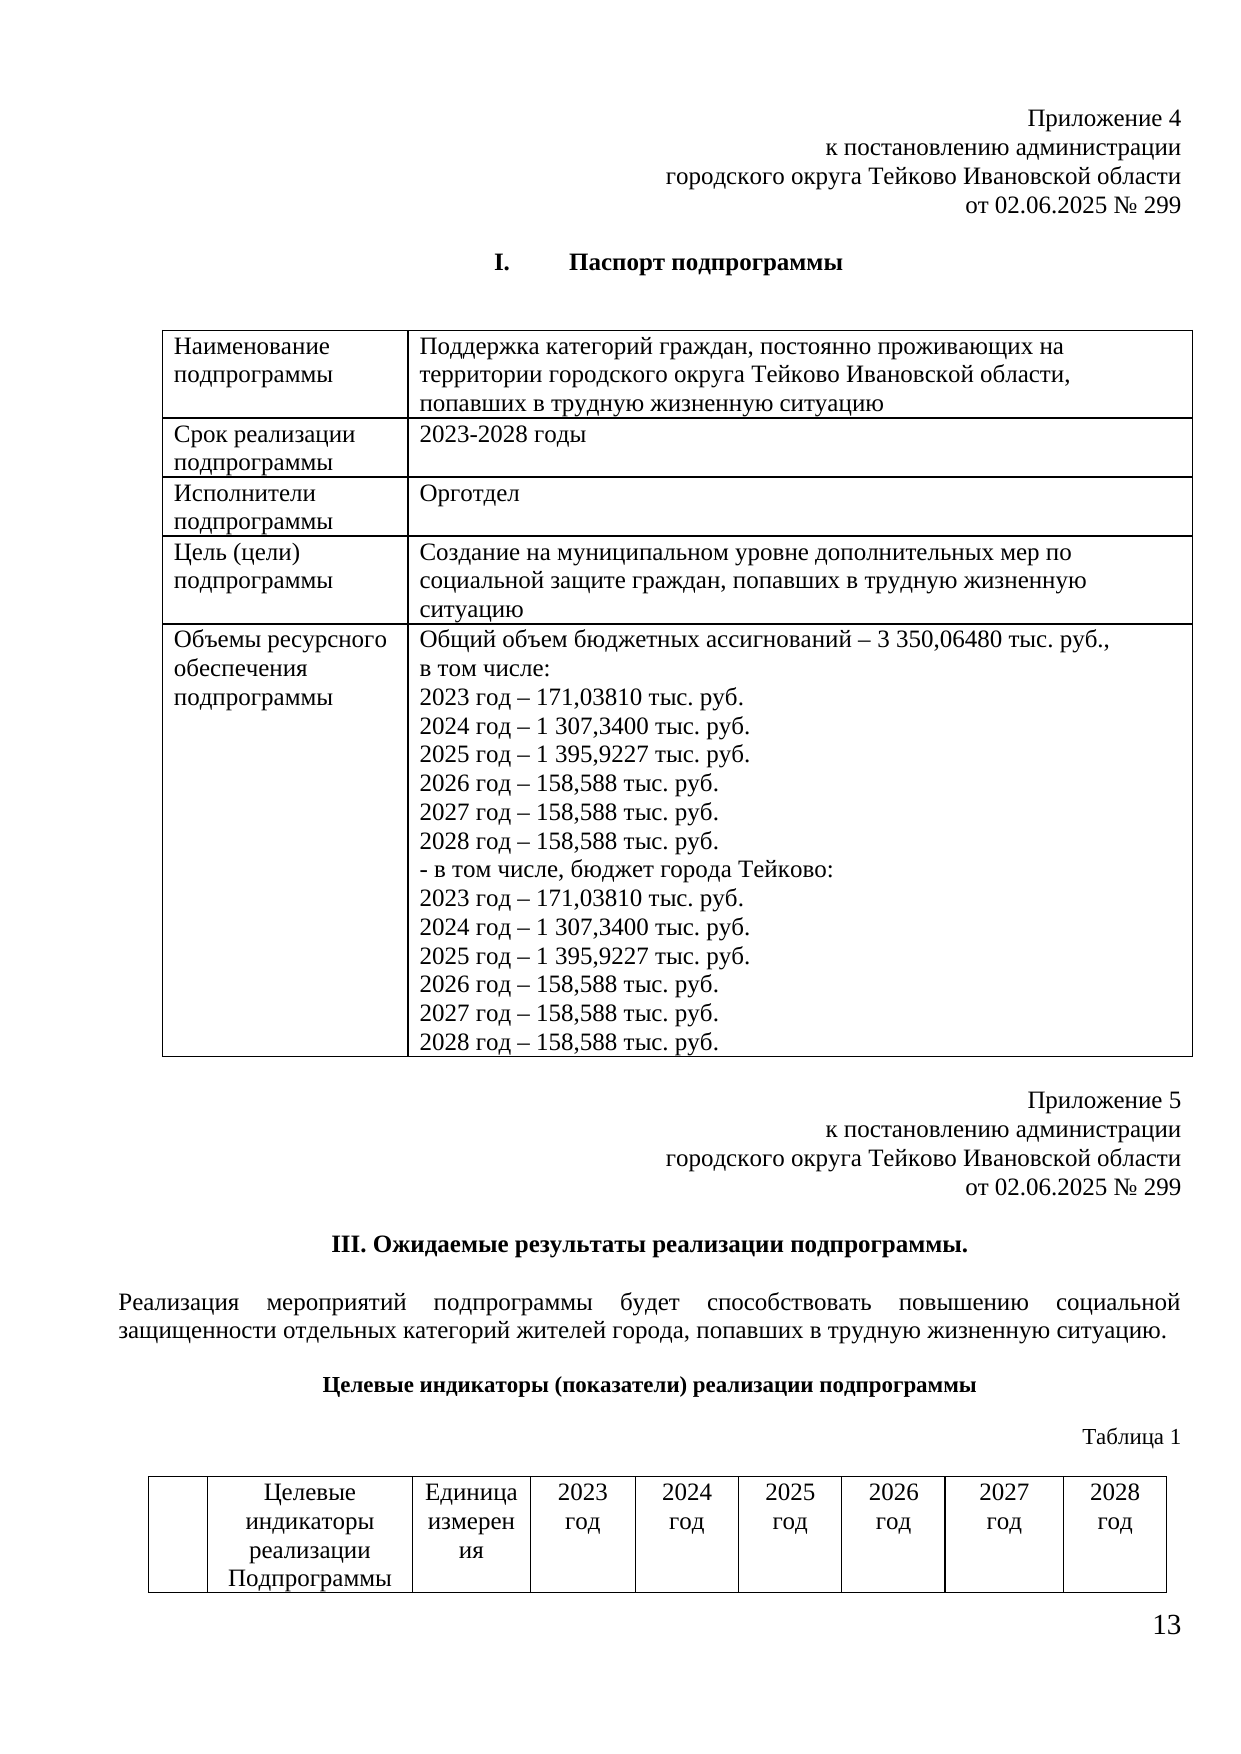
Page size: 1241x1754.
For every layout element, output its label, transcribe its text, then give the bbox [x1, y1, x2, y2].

list Паспорт подпрограммы [156, 247, 1181, 276]
table_header Единица измерения [413, 1477, 530, 1592]
table_cell Общий объем бюджетных ассигнований – 3 350,06480 тыс. руб., в том числе: 2023 год – 171,03810 тыс. руб. 2024 год – 1 307,3400 тыс. руб. 2025 год – 1 395,9227 тыс. руб. 2026 год – 158,588 тыс. руб. 2027 год – 158,588 тыс. руб. 2028 год – 158,588 тыс. руб. - в том числе, бюджет города Тейково: 2023 год – 171,03810 тыс. руб. 2024 год – 1 307,3400 тыс. руб. 2025 год – 1 395,9227 тыс. руб. 2026 год – 158,588 тыс. руб. 2027 год – 158,588 тыс. руб. 2028 год – 158,588 тыс. руб. [409, 625, 1192, 1056]
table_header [208, 1477, 412, 1592]
table_cell Объемы ресурсного обеспечения подпрограммы [163, 625, 407, 1056]
text к постановлению администрации [118, 132, 1181, 161]
table_cell Исполнители подпрограммы [163, 478, 407, 535]
text к постановлению администрации [118, 1114, 1181, 1143]
text от 02.06.2025 № 299 [118, 1172, 1181, 1201]
table_header 2027 год [946, 1477, 1063, 1592]
text Приложение 4 [118, 103, 1181, 132]
text Целевые индикаторы (показатели) реализации подпрограммы [118, 1371, 1181, 1397]
table_header [149, 1477, 207, 1592]
table_header 2023 год [531, 1477, 635, 1592]
table_cell Создание на муниципальном уровне дополнительных мер по социальной защите граждан, попавших в трудную жизненную ситуацию [409, 537, 1192, 623]
table_header 2026 год [842, 1477, 944, 1592]
table_cell 2023-2028 годы [409, 419, 1192, 476]
table_header 2025 год [739, 1477, 841, 1592]
table_header 2028 год [1064, 1477, 1166, 1592]
table_header Наименование подпрограммы [163, 331, 407, 417]
text Реализация мероприятий подпрограммы будет способствовать повышению социальной защищенности отдельных категорий жителей города, попавших в трудную жизненную ситуацию. [118, 1287, 1181, 1344]
table_cell Орготдел [409, 478, 1192, 535]
text Приложение 5 [118, 1086, 1181, 1114]
table_header 2024 год [636, 1477, 738, 1592]
text III. Ожидаемые результаты реализации подпрограммы. [118, 1229, 1181, 1258]
text Таблица 1 [118, 1423, 1181, 1450]
table_cell Цель (цели) подпрограммы [163, 537, 407, 623]
text городского округа Тейково Ивановской области [118, 161, 1181, 190]
text городского округа Тейково Ивановской области [118, 1143, 1181, 1172]
text от 02.06.2025 № 299 [118, 190, 1181, 218]
table_header Поддержка категорий граждан, постоянно проживающих на территории городского округа Тейково Ивановской области, попавших в трудную жизненную ситуацию [409, 331, 1192, 417]
table_cell Срок реализации подпрограммы [163, 419, 407, 476]
